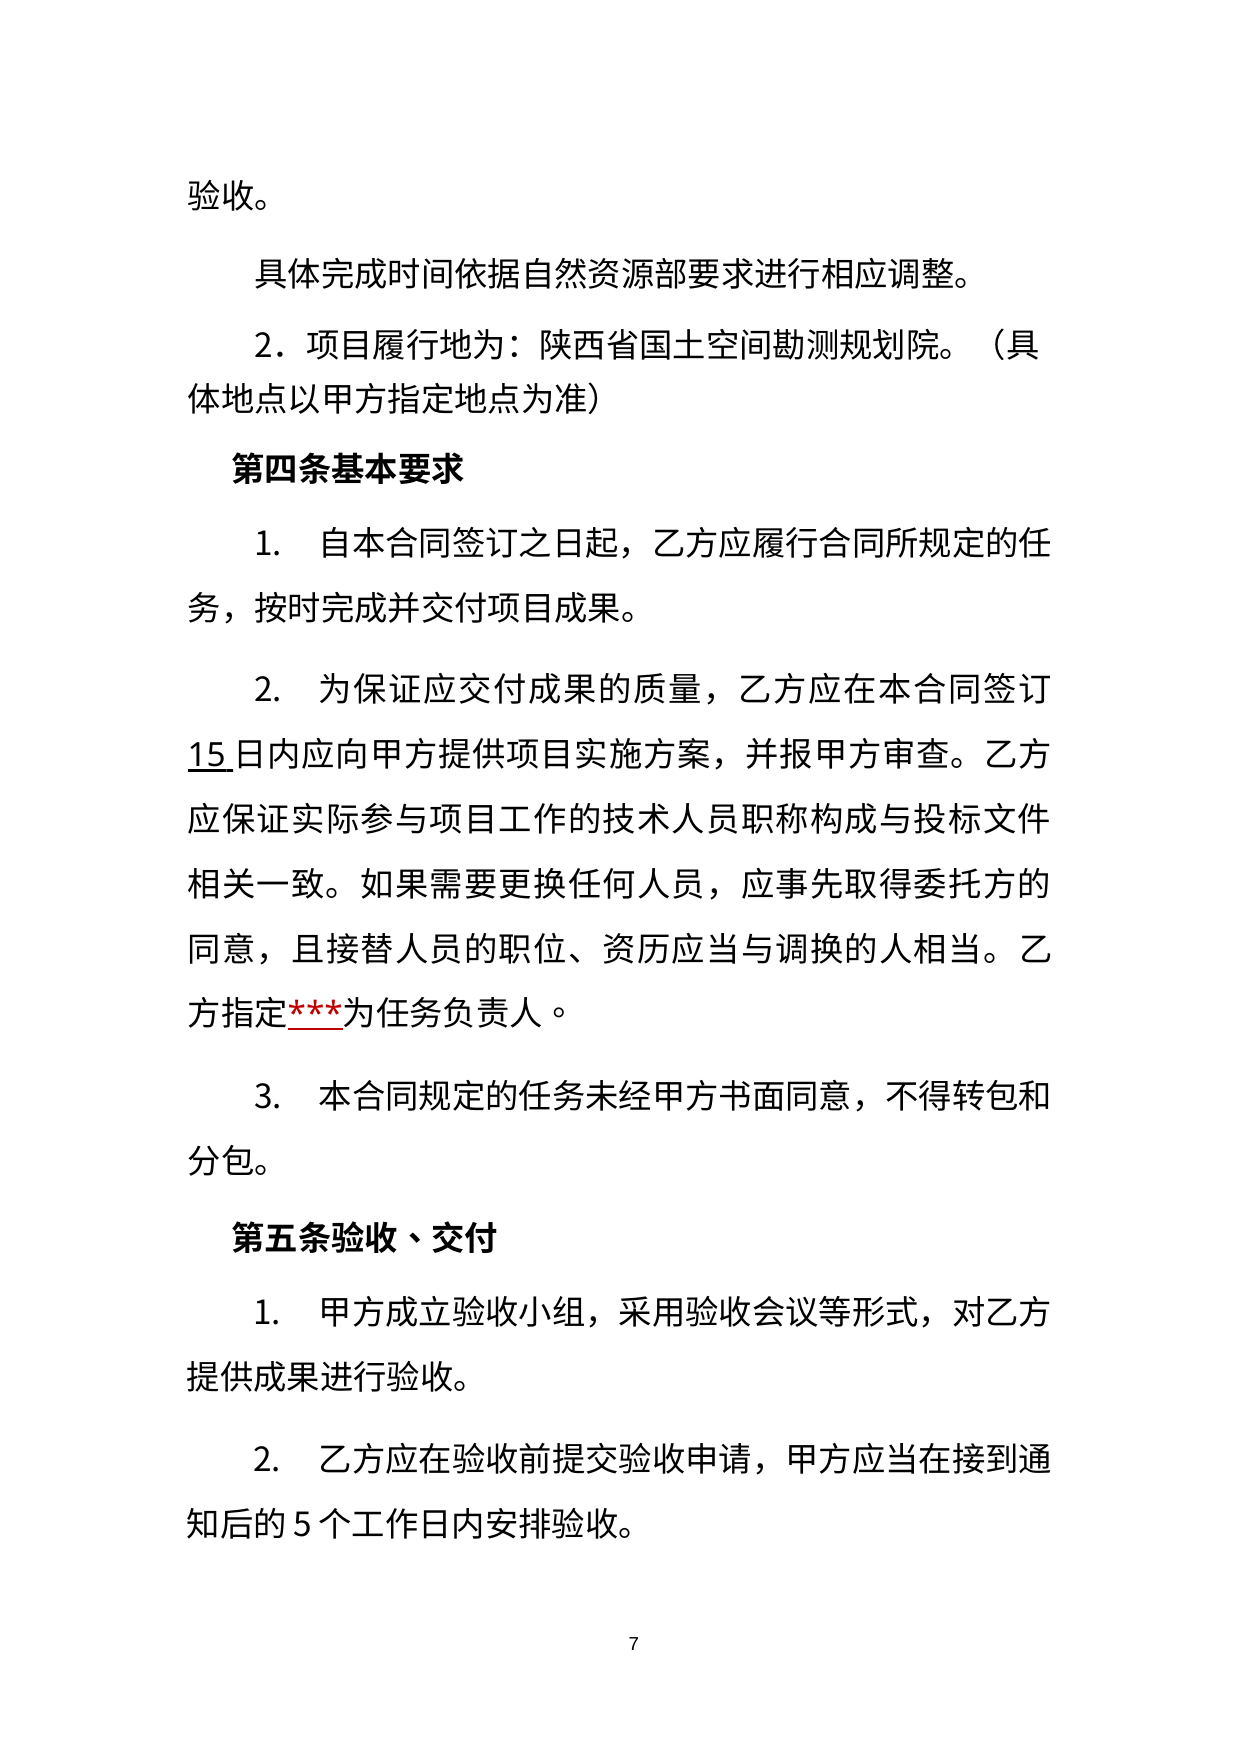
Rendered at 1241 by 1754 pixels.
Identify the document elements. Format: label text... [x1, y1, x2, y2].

list 自本合同签订之日起，乙方应履行合同所规定的任务，按时完成并交付项目成果。 [187, 509, 1053, 639]
list 乙方应在验收前提交验收申请，甲方应当在接到通知后的5个工作日内安排验收。 [186, 1424, 1053, 1554]
list 为保证应交付成果的质量，乙方应在本合同签订15日内应向甲方提供项目实施方案，并报甲方审查。乙方应保证实际参与项目工作的技术人员职称构成与投标文件相关一致。如果需要更换任何人员，应事先取得委托方的同意，且接替人员的职位、资历应当与调换的人相当。乙方指定***为任务负责人。 [187, 655, 1053, 1045]
list 甲方成立验收小组，采用验收会议等形式，对乙方提供成果进行验收。 [186, 1278, 1053, 1408]
text 第四条基本要求 [231, 438, 1053, 492]
text 第五条验收、交付 [231, 1207, 1053, 1262]
text 2．项目履行地为：陕西省国土空间勘测规划院。（具体地点以甲方指定地点为准） [187, 314, 1053, 422]
text 具体完成时间依据自然资源部要求进行相应调整。 [254, 243, 1053, 297]
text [187, 162, 1053, 227]
list 本合同规定的任务未经甲方书面同意，不得转包和分包。 [187, 1061, 1053, 1191]
